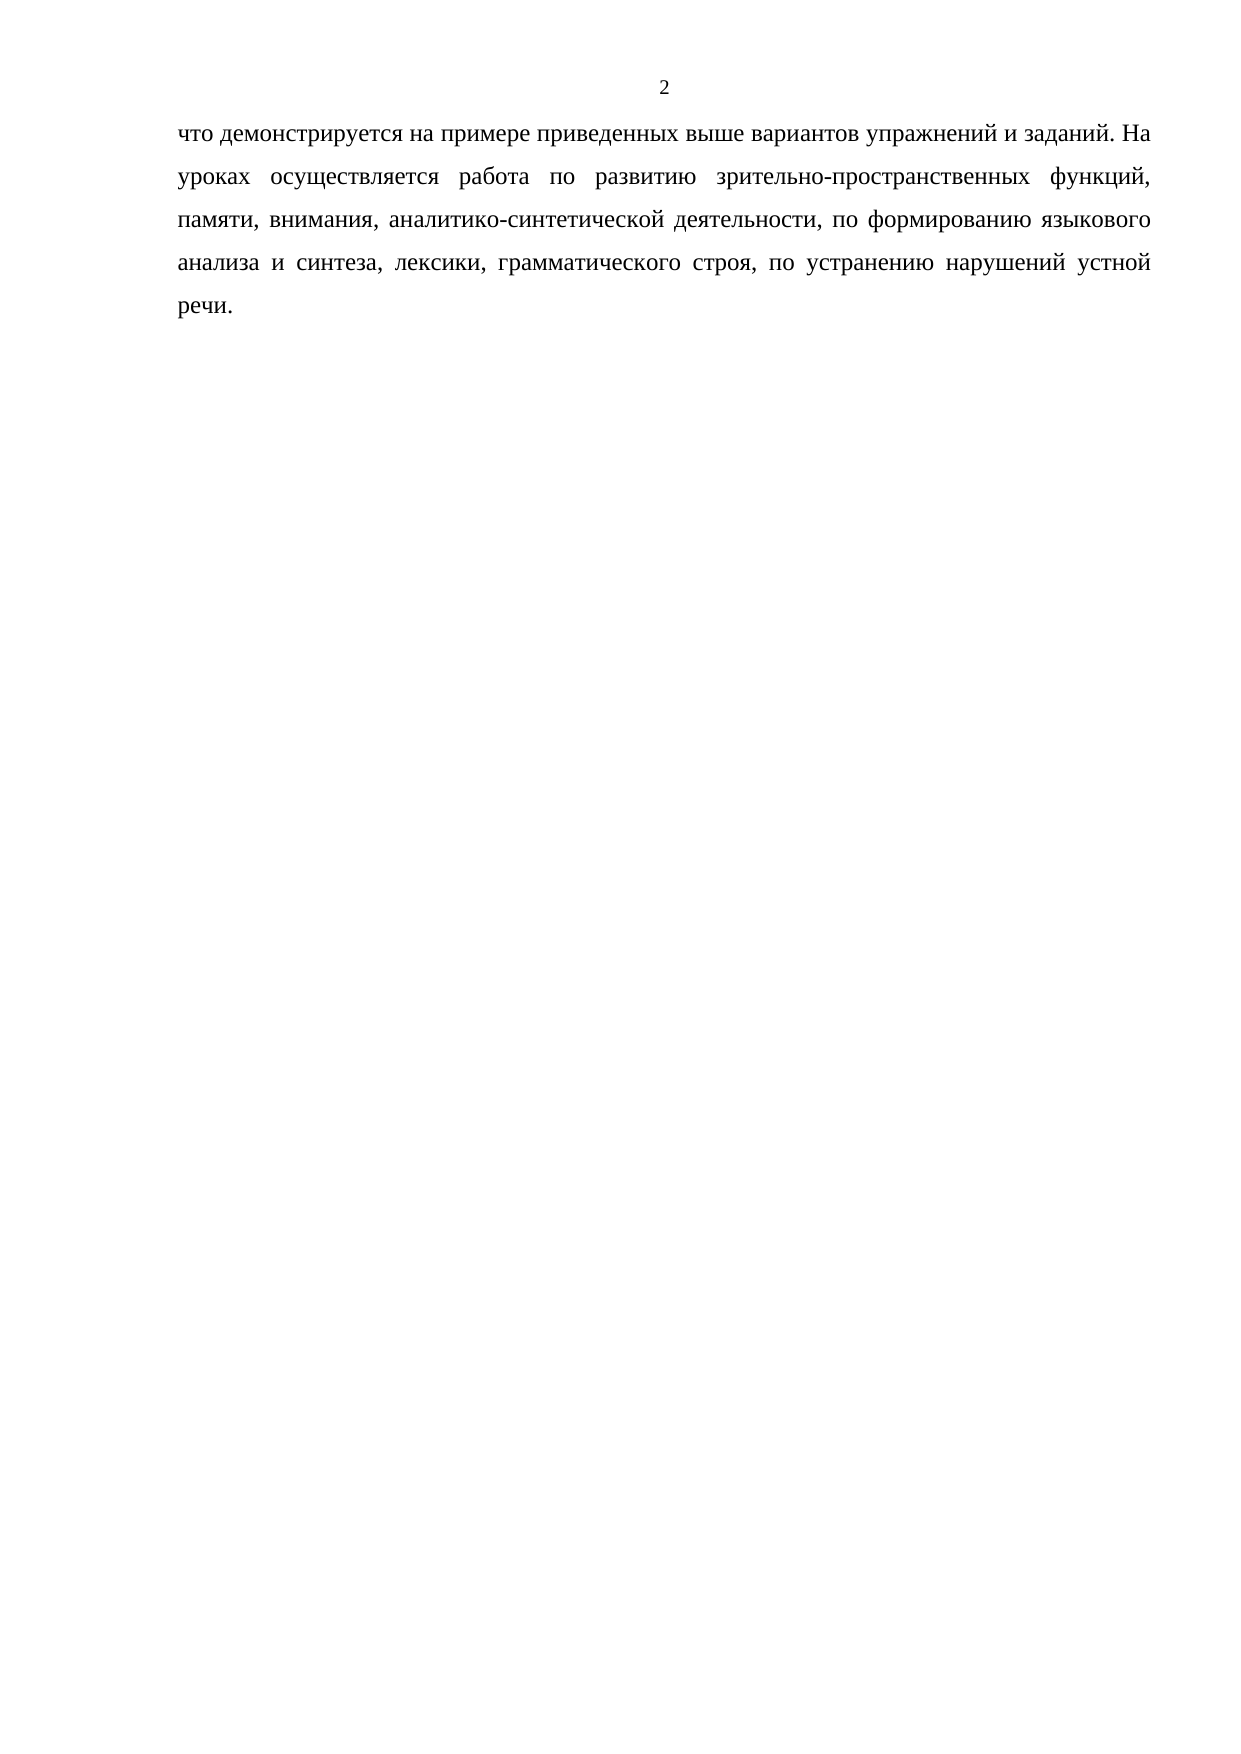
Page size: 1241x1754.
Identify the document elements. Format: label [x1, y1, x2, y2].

text [177, 118, 1152, 319]
